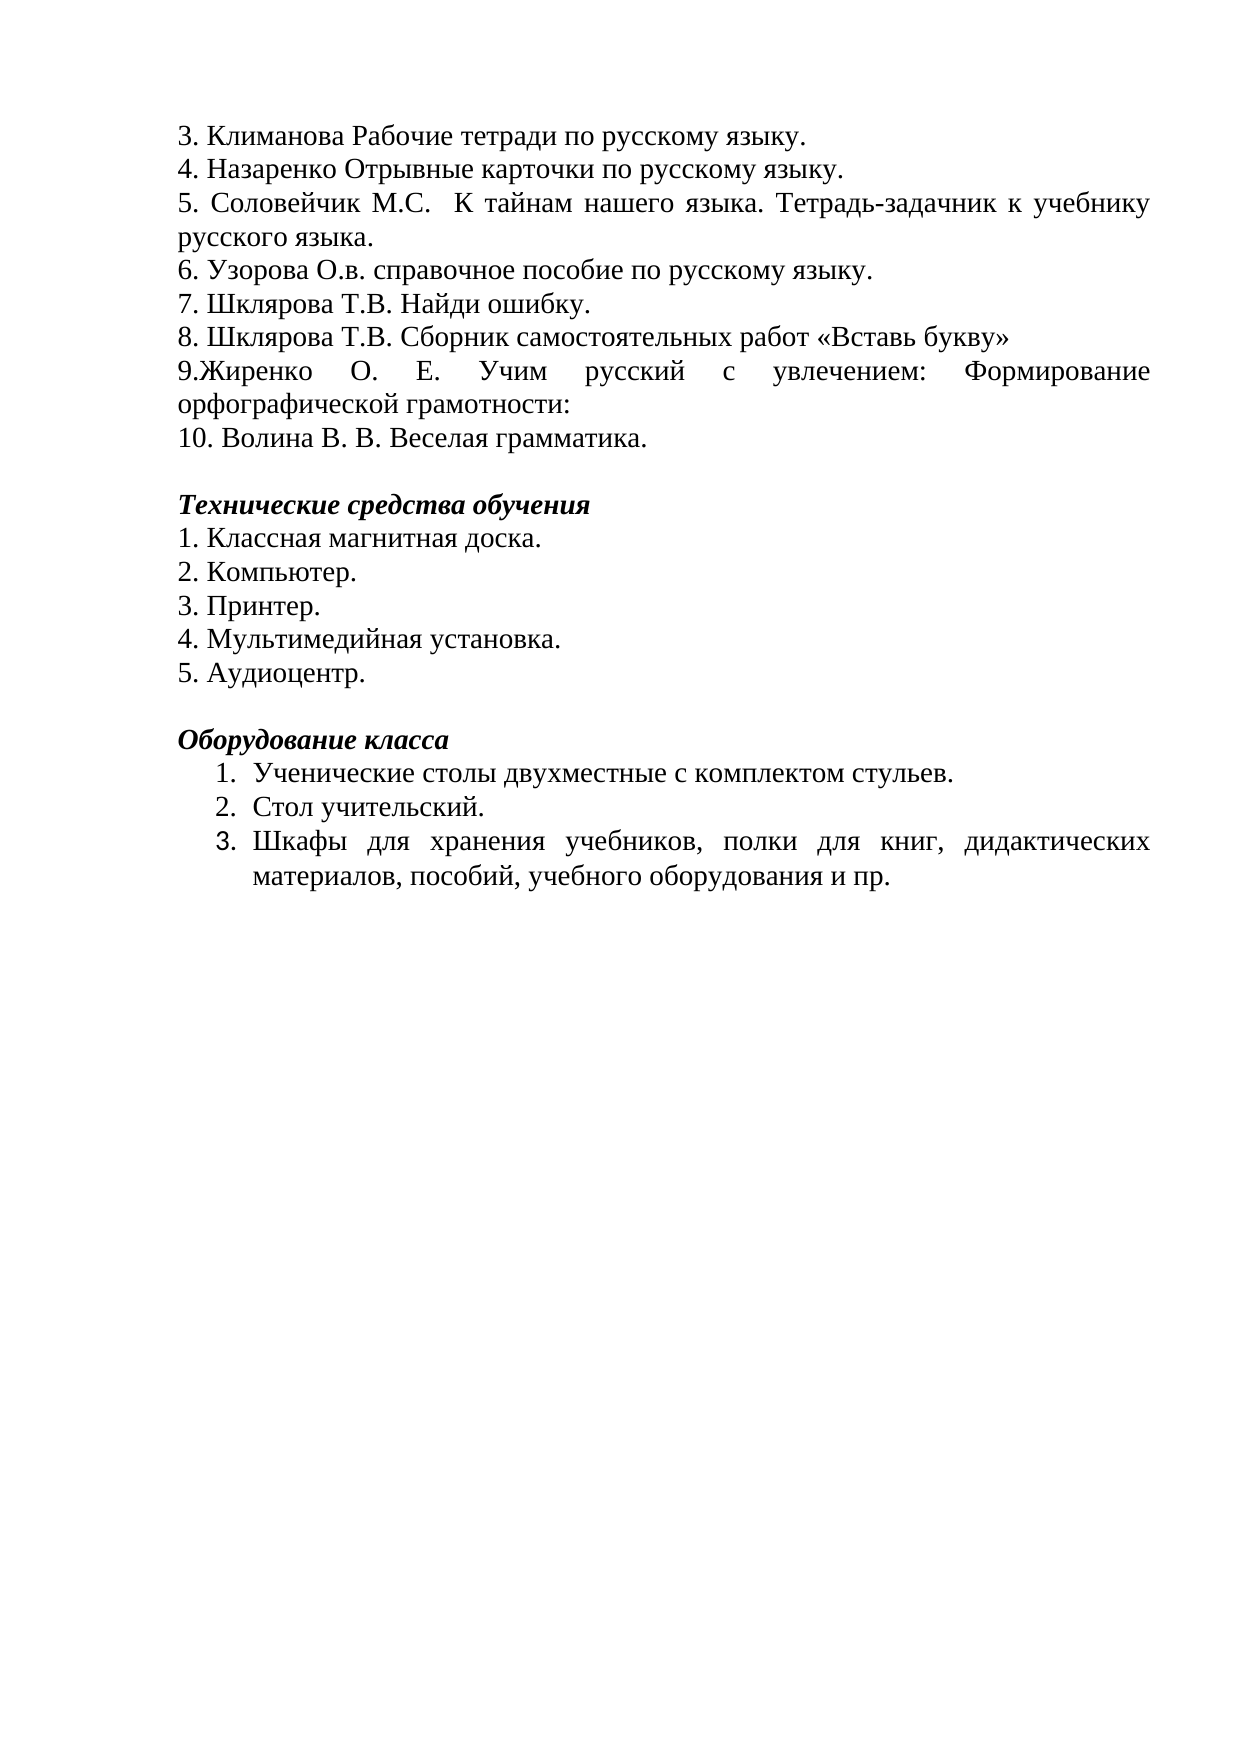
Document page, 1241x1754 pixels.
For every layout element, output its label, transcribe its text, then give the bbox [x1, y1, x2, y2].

text 2. Компьютер. [177, 554, 1152, 588]
text 3. Климанова Рабочие тетради по русскому языку. [177, 118, 1152, 152]
text 10. Волина В. В. Веселая грамматика. [177, 420, 1152, 453]
text 8. Шклярова Т.В. Сборник самостоятельных работ «Вставь букву» [177, 319, 1152, 353]
list Ученические столы двухместные с комплектом стульев. [215, 755, 1152, 789]
list Шкафы для хранения учебников, полки для книг, дидактических материалов, пособий, учебного оборудования и пр. [215, 822, 1152, 892]
text 1. Классная магнитная доска. [177, 521, 1152, 554]
text Оборудование класса [177, 722, 1152, 755]
text 4. Мультимедийная установка. [177, 621, 1152, 655]
text 9.Жиренко О. Е. Учим русский с увлечением: Формирование орфографической грамотности: [177, 353, 1152, 420]
text Технические средства обучения [177, 487, 1152, 521]
text 4. Назаренко Отрывные карточки по русскому языку. [177, 152, 1152, 185]
text 5. Соловейчик М.С. К тайнам нашего языка. Тетрадь-задачник к учебнику русского языка. [177, 185, 1152, 252]
text 3. Принтер. [177, 588, 1152, 621]
text 7. Шклярова Т.В. Найди ошибку. [177, 286, 1152, 319]
text 6. Узорова О.в. справочное пособие по русскому языку. [177, 252, 1152, 286]
list Стол учительский. [215, 789, 1152, 822]
text 5. Аудиоцентр. [177, 655, 1152, 688]
